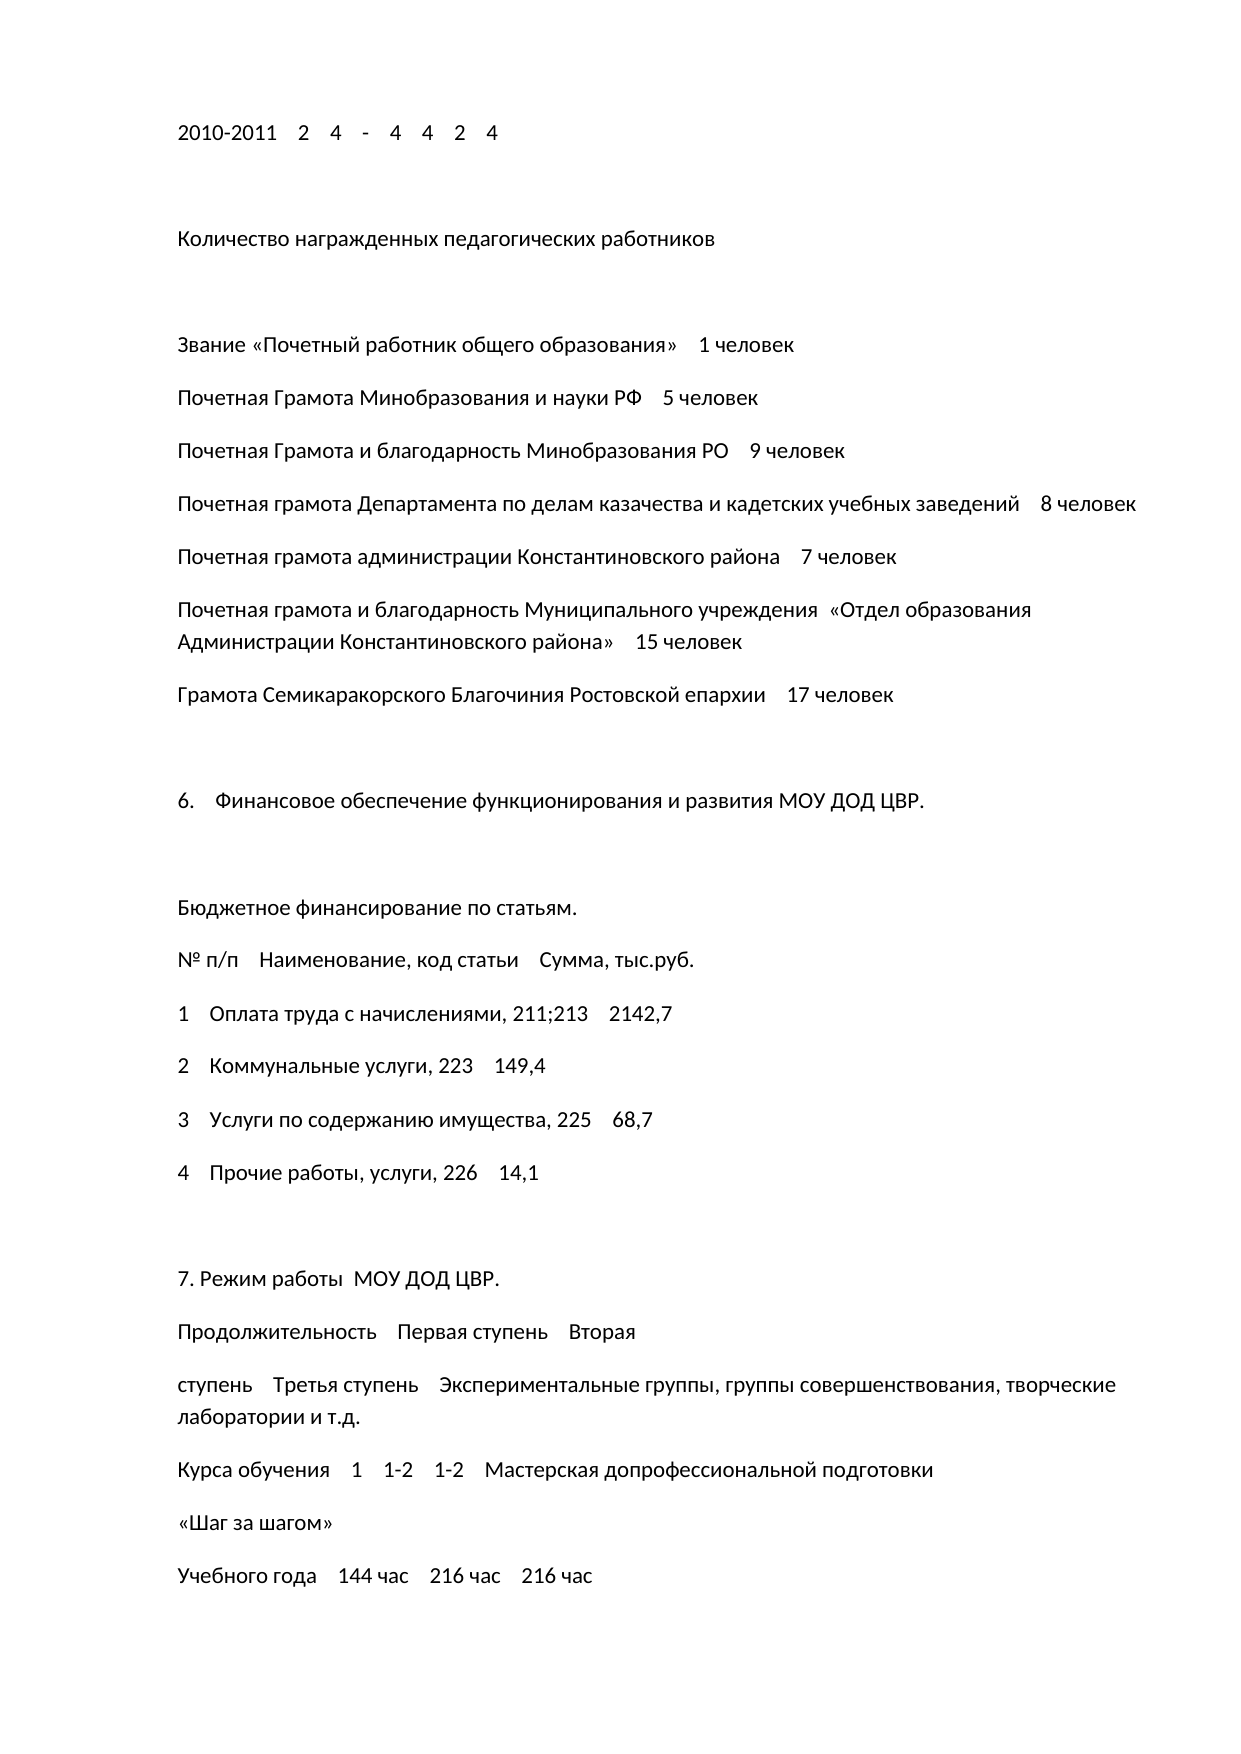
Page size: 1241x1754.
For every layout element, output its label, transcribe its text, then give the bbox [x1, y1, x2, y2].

text 1 Оплата труда с начислениями, 211;213 2142,7 [177, 999, 1152, 1027]
text 2 Коммунальные услуги, 223 149,4 [177, 1052, 1152, 1080]
text Почетная грамота Департамента по делам казачества и кадетских учебных заведений 8 человек [177, 489, 1152, 517]
text Курса обучения 1 1-2 1-2 Мастерская допрофессиональной подготовки [177, 1455, 1152, 1483]
text Почетная Грамота Минобразования и науки РФ 5 человек [177, 383, 1152, 411]
text 2010-2011 2 4 - 4 4 2 4 [177, 118, 1152, 146]
text Продолжительность Первая ступень Вторая [177, 1317, 1152, 1345]
text 6. Финансовое обеспечение функционирования и развития МОУ ДОД ЦВР. [177, 787, 1152, 814]
text Бюджетное финансирование по статьям. [177, 893, 1152, 921]
text Почетная Грамота и благодарность Минобразования РО 9 человек [177, 436, 1152, 464]
text Почетная грамота администрации Константиновского района 7 человек [177, 542, 1152, 570]
text 4 Прочие работы, услуги, 226 14,1 [177, 1158, 1152, 1186]
text «Шаг за шагом» [177, 1508, 1152, 1536]
text 7. Режим работы МОУ ДОД ЦВР. [177, 1264, 1152, 1292]
text № п/п Наименование, код статьи Сумма, тыс.руб. [177, 946, 1152, 974]
text Количество награжденных педагогических работников [177, 224, 1152, 252]
text Почетная грамота и благодарность Муниципального учреждения «Отдел образования Администрации Константиновского района» 15 человек [177, 595, 1152, 656]
text Звание «Почетный работник общего образования» 1 человек [177, 330, 1152, 358]
text Грамота Семикаракорского Благочиния Ростовской епархии 17 человек [177, 681, 1152, 708]
text ступень Третья ступень Экспериментальные группы, группы совершенствования, творческие лаборатории и т.д. [177, 1370, 1152, 1430]
text 3 Услуги по содержанию имущества, 225 68,7 [177, 1105, 1152, 1133]
text Учебного года 144 час 216 час 216 час [177, 1561, 1152, 1589]
